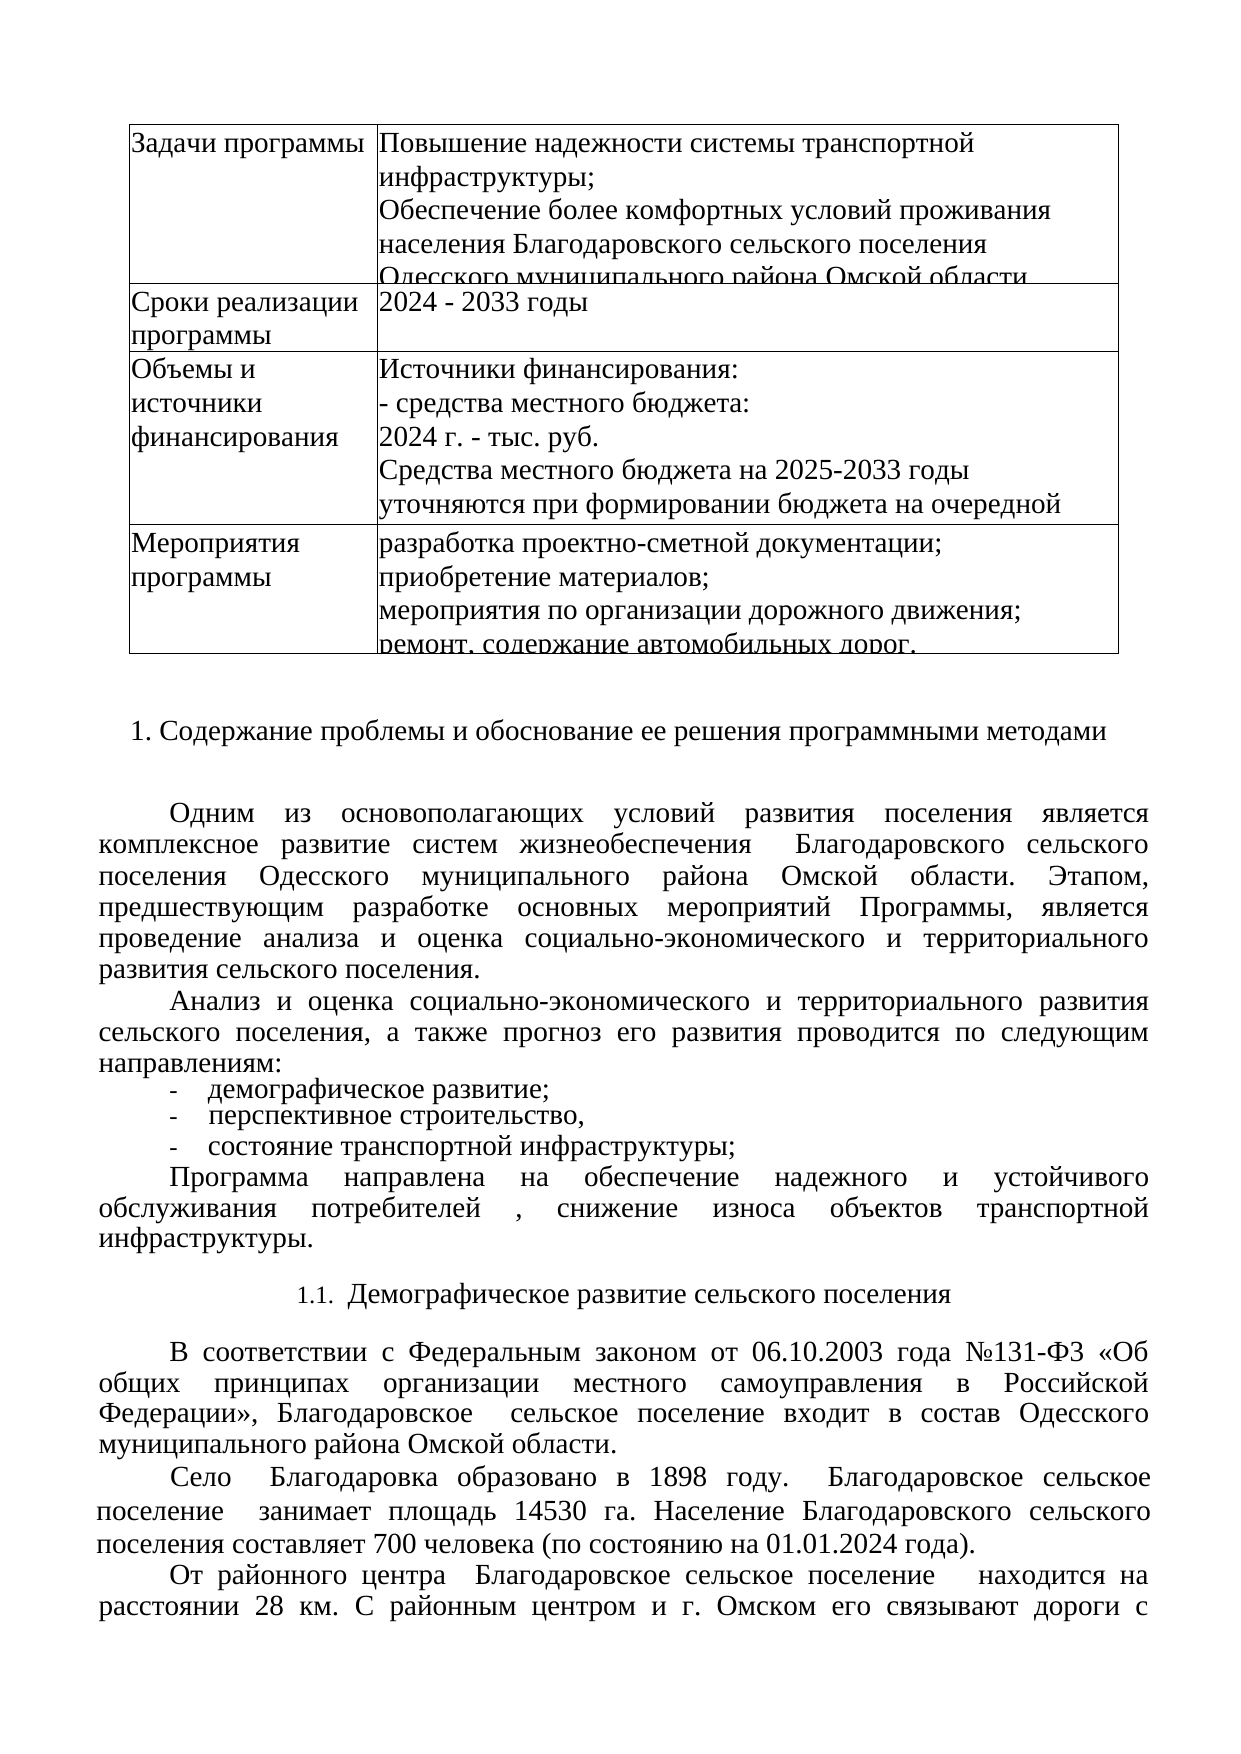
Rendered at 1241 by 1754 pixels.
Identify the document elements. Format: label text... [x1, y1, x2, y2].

text Анализ и оценка социально-экономического и территориального развития сельского поселения, а также прогноз его развития проводится по следующим направлениям: [98, 985, 1150, 1079]
list Демографическое развитие сельского поселения [96, 1283, 461, 1308]
text Одним из основополагающих условий развития поселения является комплексное развитие систем жизнеобеспечения Благодаровского сельского поселения Одесского муниципального района Омской области. Этапом, предшествующим разработке основных мероприятий Программы, является проведение анализа и оценка социально-экономического и территориального развития сельского поселения. [98, 797, 1150, 985]
text Село Благодаровка образовано в 1898 году. Благодаровское сельское поселение занимает площадь 14530 га. Население Благодаровского сельского поселения составляет 700 человека (по состоянию на 01.01.2024 года). [96, 1459, 1152, 1560]
list состояние транспортной инфраструктуры; [98, 1131, 1152, 1162]
text В соответствии с Федеральным законом от 06.10.2003 года №131-Ф3 «Об общих принципах организации местного самоуправления в Российской Федерации», Благодаровское сельское поселение входит в состав Одесского муниципального района Омской области. [98, 1337, 1150, 1459]
table_cell Сроки реализации программы [130, 284, 377, 351]
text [98, 1560, 1150, 1622]
list демографическое развитие; [98, 1079, 316, 1104]
table_cell Объемы и источники финансирования [130, 352, 377, 524]
table_cell 2024 - 2033 годы [378, 284, 1118, 351]
table_cell Мероприятия программы [130, 525, 377, 652]
text Программа направлена на обеспечение надежного и устойчивого обслуживания потребителей , снижение износа объектов транспортной инфраструктуры. [98, 1162, 1150, 1254]
text 1. Содержание проблемы и обоснование ее решения программными методами [130, 721, 1118, 746]
list демографическое развитие; [319, 1079, 1152, 1104]
list перспективное строительство, [98, 1104, 1152, 1129]
table_cell Повышение надежности системы транспортной инфраструктуры; Обеспечение более комфортных условий проживания населения Благодаровского сельского поселения Одесского муниципального района Омской области, безопасности дорожного движения [378, 125, 1118, 283]
table_cell разработка проектно-сметной документации; приобретение материалов; мероприятия по организации дорожного движения; ремонт, содержание автомобильных дорог. [378, 525, 1118, 652]
table_cell Источники финансирования: - средства местного бюджета: 2024 г. - тыс. руб. Средства местного бюджета на 2025-2033 годы уточняются при формировании бюджета на очередной финансовый год. [378, 352, 1118, 524]
table_cell Задачи программы [130, 125, 377, 283]
list Демографическое развитие сельского поселения [464, 1283, 1152, 1308]
